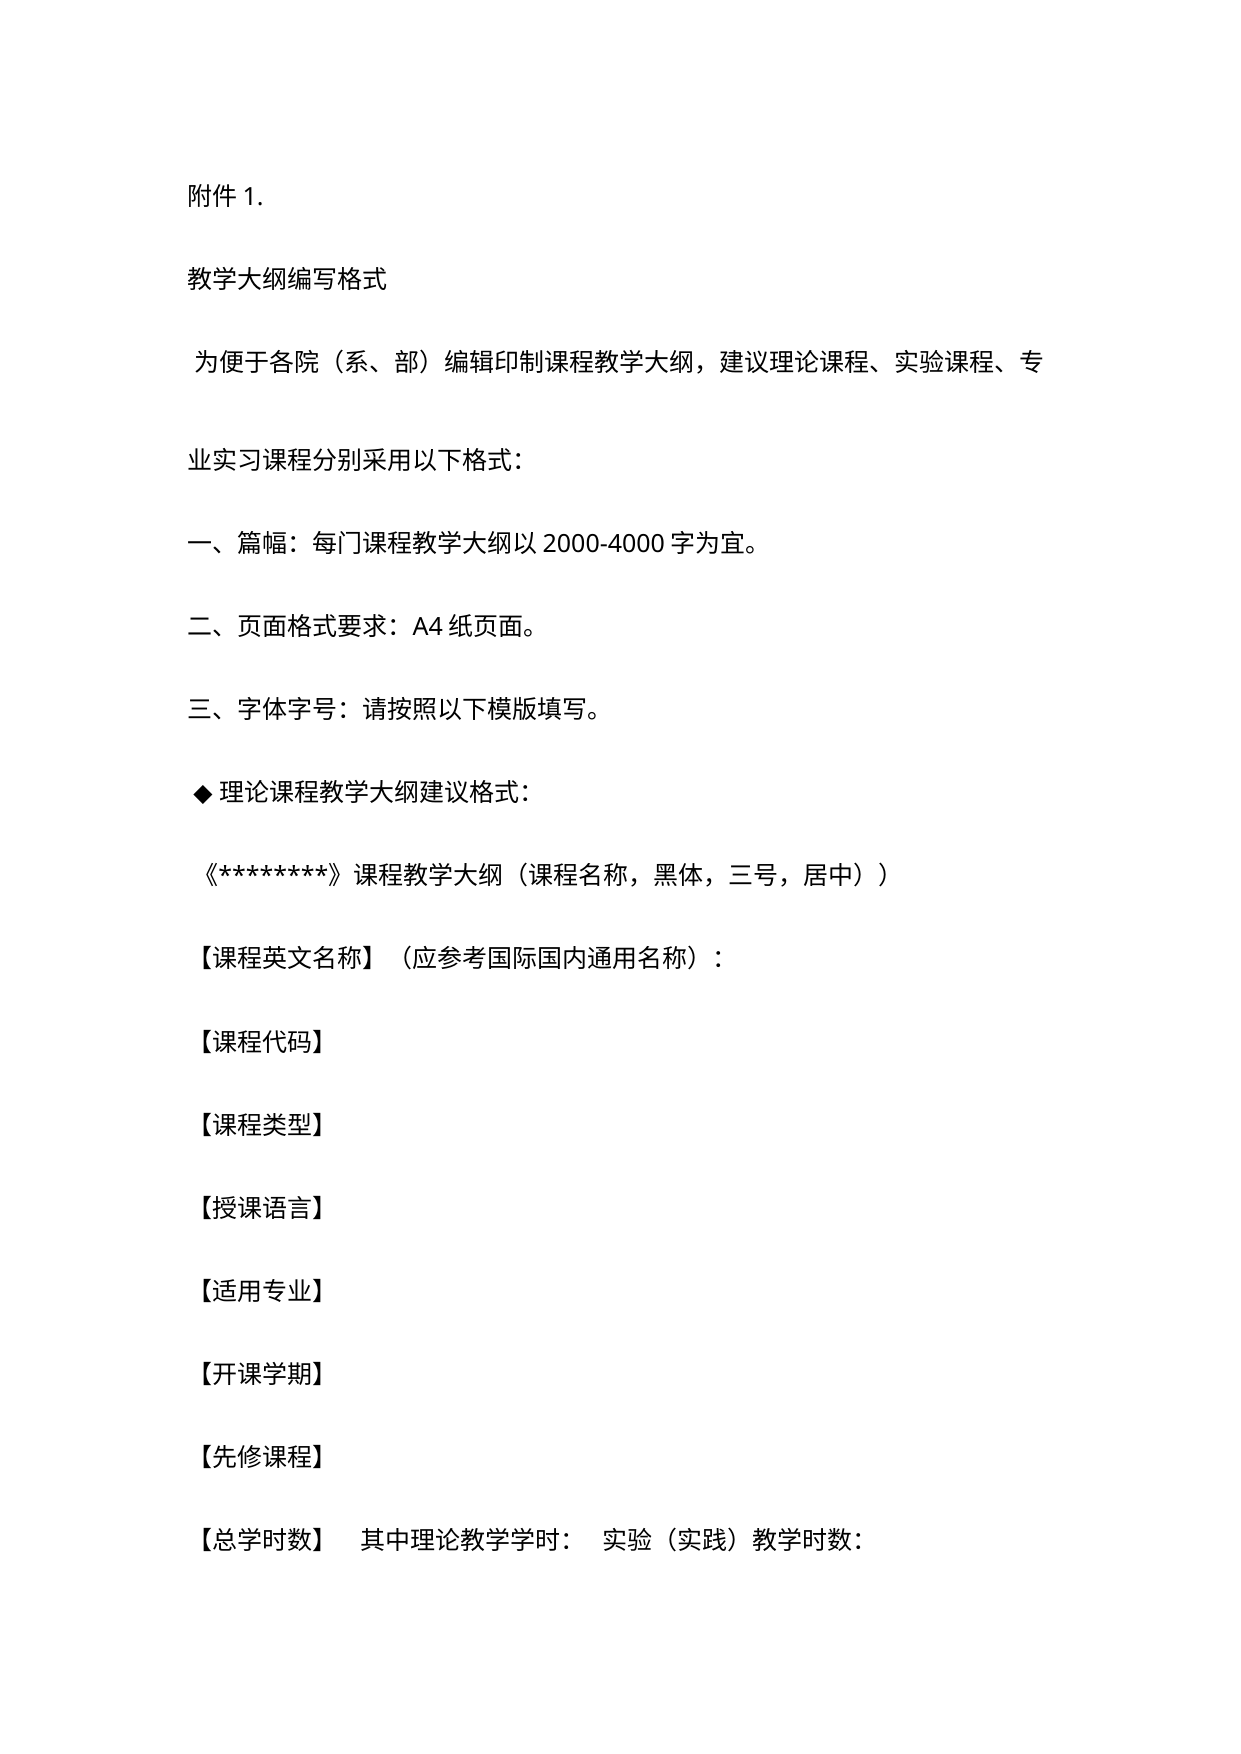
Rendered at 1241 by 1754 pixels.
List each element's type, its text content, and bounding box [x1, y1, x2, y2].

text 为便于各院（系、部）编辑印制课程教学大纲，建议理论课程、实验课程、专业实习课程分别采用以下格式： [187, 328, 1053, 491]
text 【先修课程】 [187, 1423, 1053, 1488]
text 二、页面格式要求：A4纸页面。 [187, 592, 1053, 657]
text 【课程英文名称】（应参考国际国内通用名称）： [187, 924, 1053, 989]
text 【总学时数】 其中理论教学学时： 实验（实践）教学时数： [187, 1506, 1053, 1571]
text 【适用专业】 [187, 1257, 1053, 1322]
text 【开课学期】 [187, 1340, 1053, 1405]
text 附件1. [187, 162, 1053, 227]
text 【授课语言】 [187, 1174, 1053, 1239]
text 一、篇幅：每门课程教学大纲以2000-4000字为宜。 [187, 509, 1053, 574]
text 【课程类型】 [187, 1091, 1053, 1156]
text 【课程代码】 [187, 1008, 1053, 1073]
text 三、字体字号：请按照以下模版填写。 [187, 675, 1053, 740]
text ◆ 理论课程教学大纲建议格式： [187, 758, 1053, 823]
text 《********》课程教学大纲（课程名称，黑体，三号，居中）） [187, 841, 1053, 906]
text 教学大纲编写格式 [187, 245, 1053, 310]
